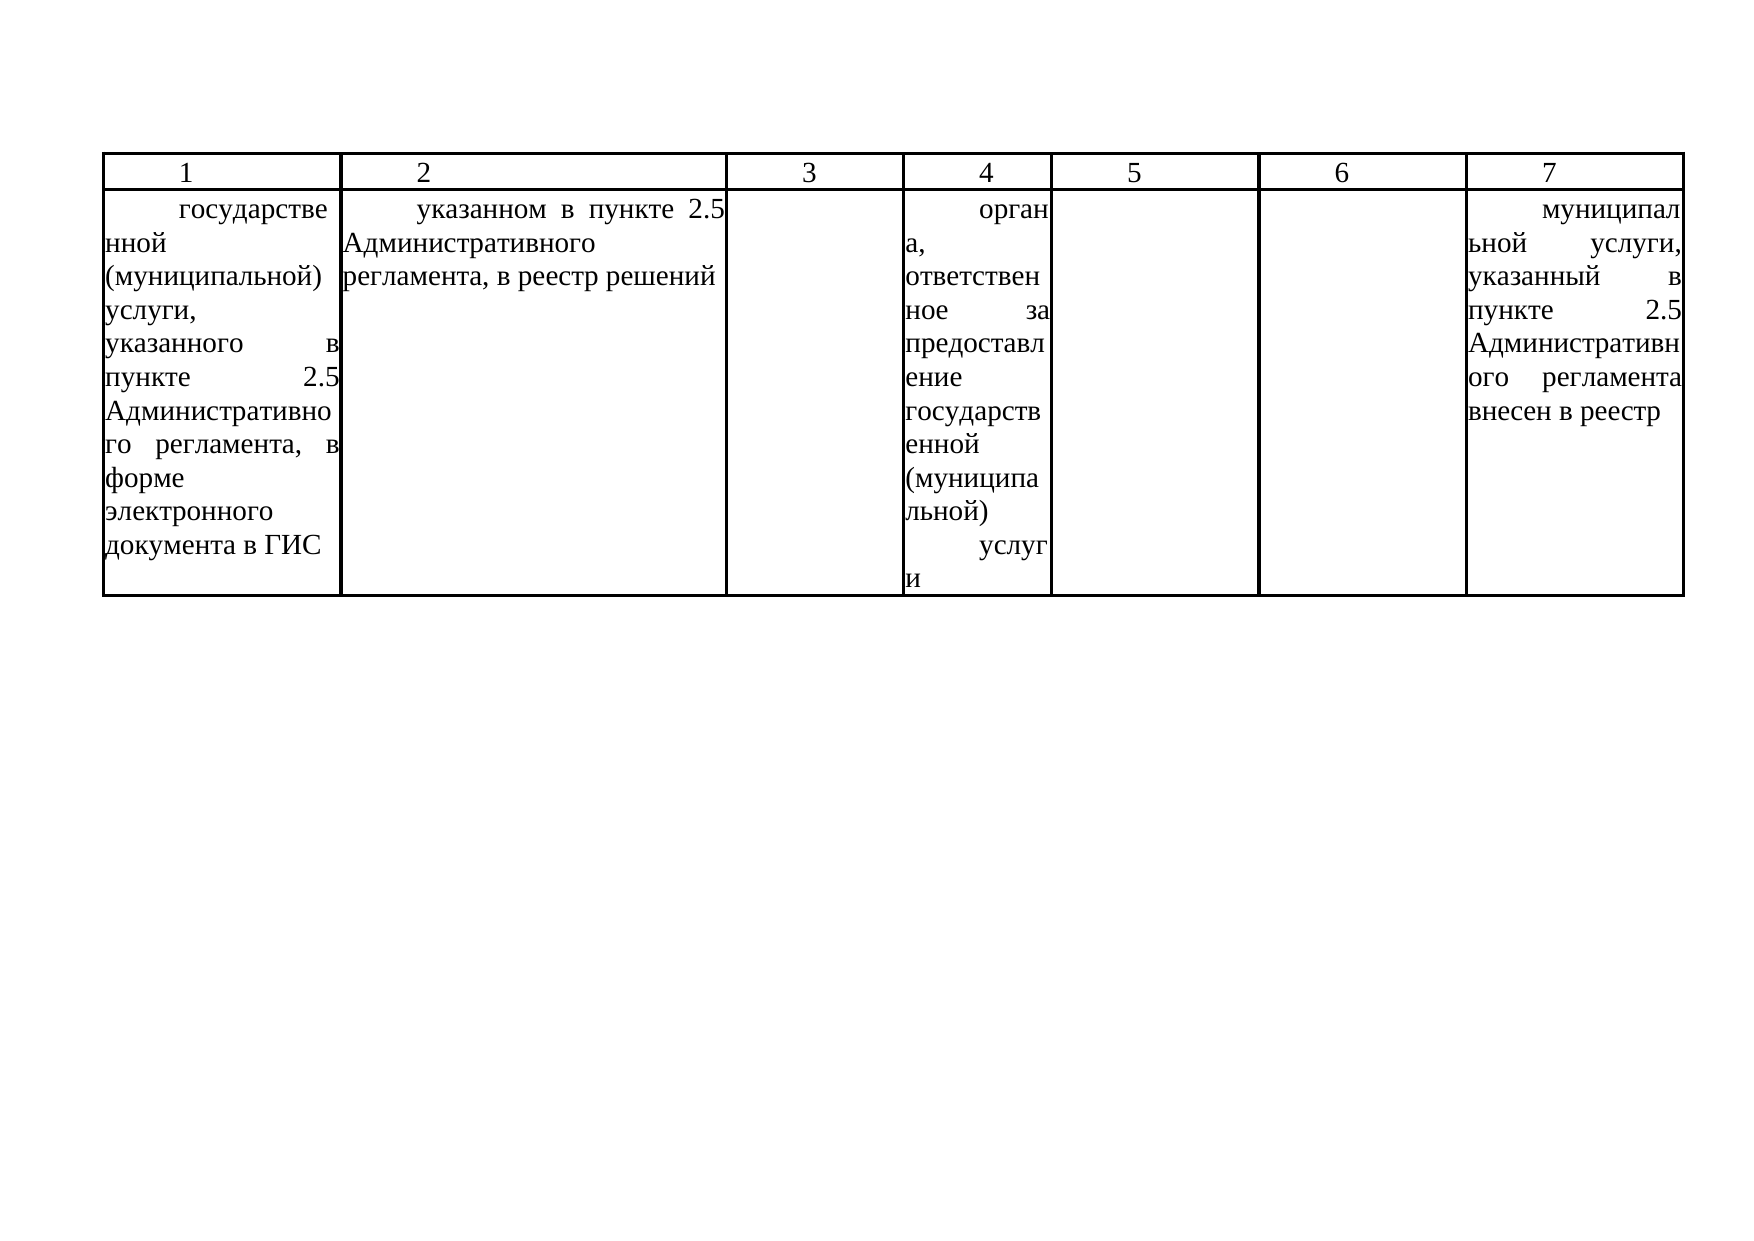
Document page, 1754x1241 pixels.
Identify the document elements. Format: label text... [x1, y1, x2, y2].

table_cell государственной (муниципальной) услуги, указанного в пункте 2.5 Административного регламента, в форме электронного документа в ГИС [105, 191, 339, 594]
table_cell [1261, 191, 1465, 594]
table_header 4 [905, 155, 1050, 188]
table_cell [728, 191, 902, 594]
table_cell [1053, 191, 1257, 594]
table_header 7 [1468, 155, 1682, 188]
table_cell муниципальной услуги, указанный в пункте 2.5 Административного регламента внесен в реестр [1468, 191, 1682, 594]
table_header 6 [1261, 155, 1465, 188]
table_cell органа, ответственное за предоставление государственной (муниципальной) услуги [905, 191, 1050, 594]
table_header 1 [105, 155, 339, 188]
table_header 3 [728, 155, 902, 188]
table_header 5 [1053, 155, 1257, 188]
table_cell указанном в пункте 2.5 Административного регламента, в реестр решений [343, 191, 725, 594]
table_header 2 [343, 155, 725, 188]
